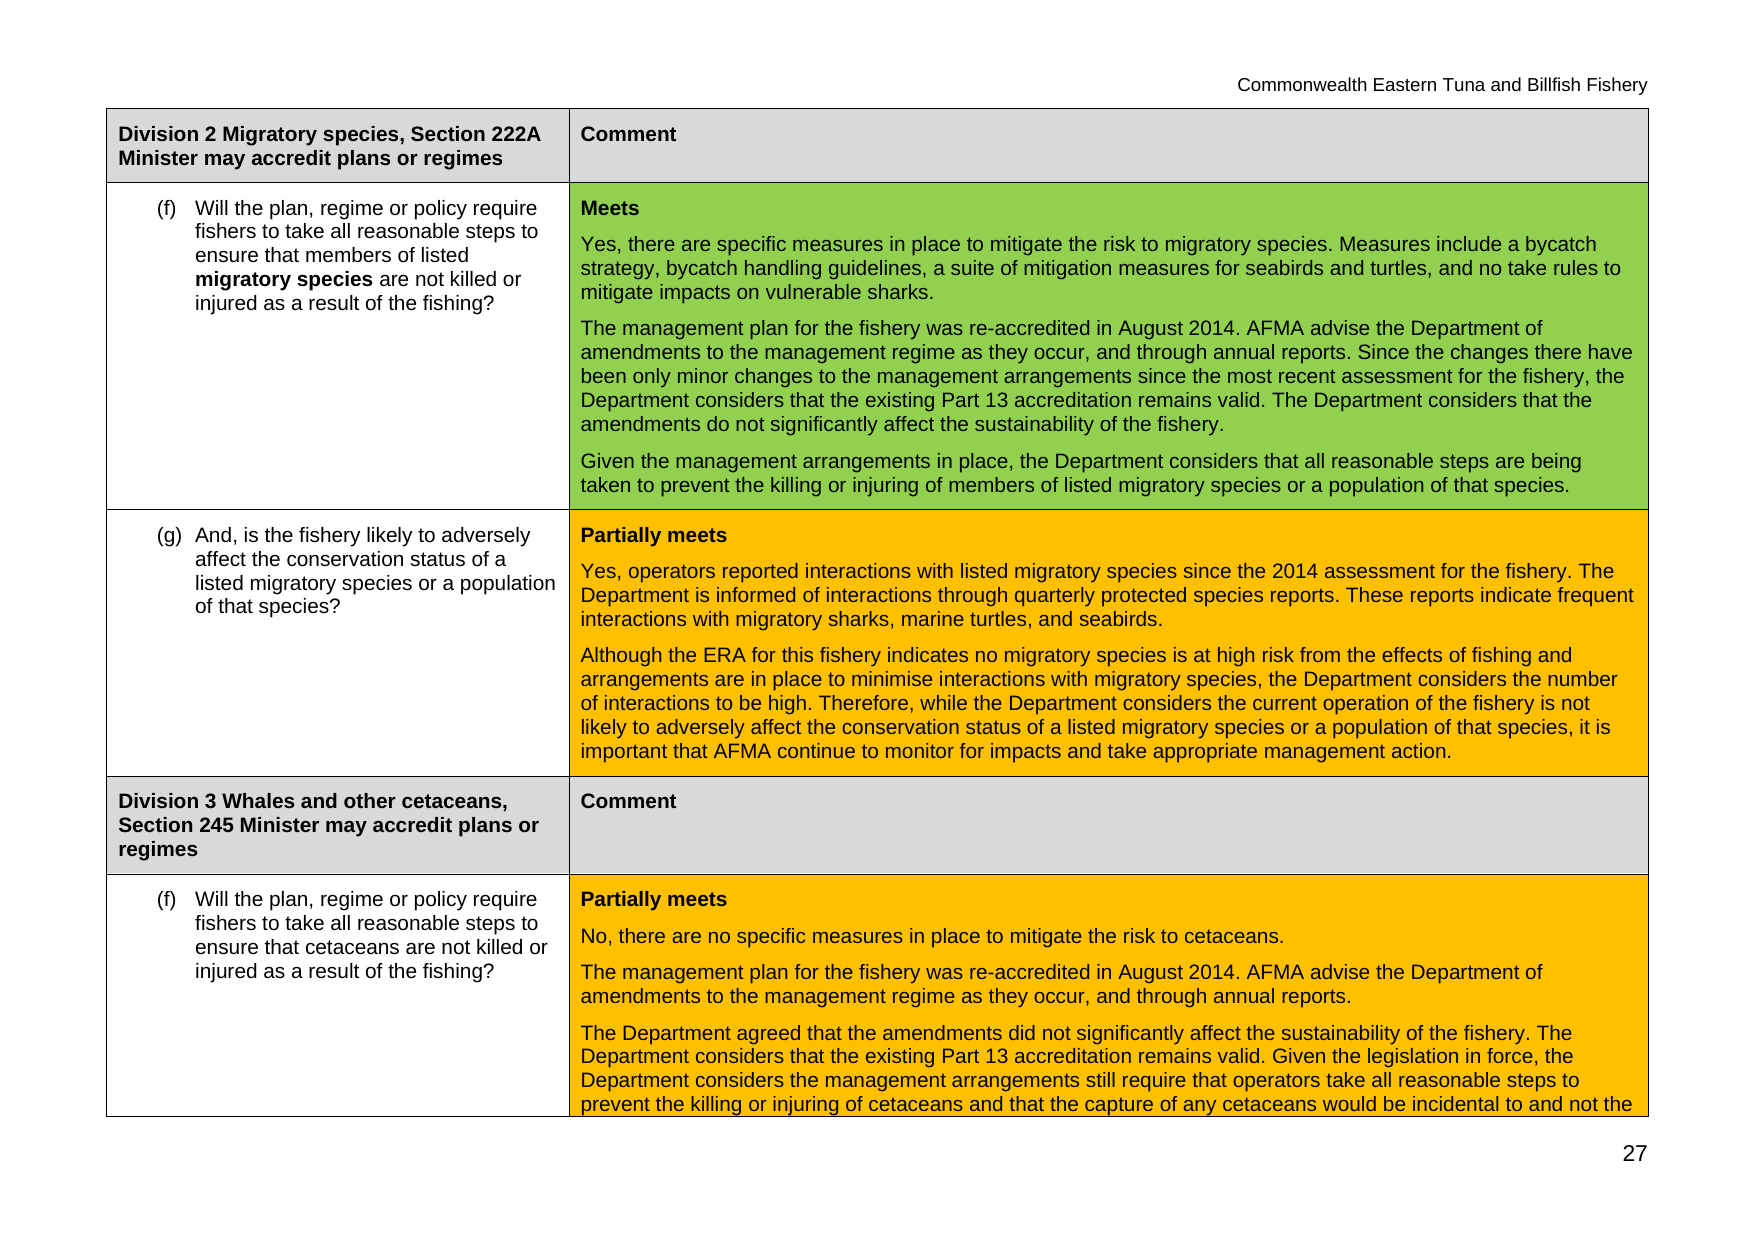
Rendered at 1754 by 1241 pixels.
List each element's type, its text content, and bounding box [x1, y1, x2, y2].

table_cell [107, 875, 569, 1116]
table_cell Comment [570, 109, 1648, 182]
table_cell (f) Will the plan, regime or policy require fishers to take all reasonable steps to ensure that members of listed migratory species are not killed or injured as a result of the fishing? [107, 183, 569, 509]
table_cell Division 2 Migratory species, Section 222A Minister may accredit plans or regimes [107, 109, 569, 182]
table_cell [570, 875, 1648, 1116]
table_cell Partially meets Yes, operators reported interactions with listed migratory species since the 2014 assessment for the fishery. The Department is informed of interactions through quarterly protected species reports. These reports indicate frequent interactions with migratory sharks, marine turtles, and seabirds. Although the ERA for this fishery indicates no migratory species is at high risk from the effects of fishing and arrangements are in place to minimise interactions with migratory species, the Department considers the number of interactions to be high. Therefore, while the Department considers the current operation of the fishery is not likely to adversely affect the conservation status of a listed migratory species or a population of that species, it is important that AFMA continue to monitor for impacts and take appropriate management action. [570, 510, 1648, 776]
table_cell Division 3 Whales and other cetaceans, Section 245 Minister may accredit plans or regimes [107, 777, 569, 873]
table_cell (g) And, is the fishery likely to adversely affect the conservation status of a listed migratory species or a population of that species? [107, 510, 569, 776]
table_cell Meets Yes, there are specific measures in place to mitigate the risk to migratory species. Measures include a bycatch strategy, bycatch handling guidelines, a suite of mitigation measures for seabirds and turtles, and no take rules to mitigate impacts on vulnerable sharks. The management plan for the fishery was re-accredited in August 2014. AFMA advise the Department of amendments to the management regime as they occur, and through annual reports. Since the changes there have been only minor changes to the management arrangements since the most recent assessment for the fishery, the Department considers that the existing Part 13 accreditation remains valid. The Department considers that the amendments do not significantly affect the sustainability of the fishery. Given the management arrangements in place, the Department considers that all reasonable steps are being taken to prevent the killing or injuring of members of listed migratory species or a population of that species. [570, 183, 1648, 509]
table_cell Comment [570, 777, 1648, 873]
